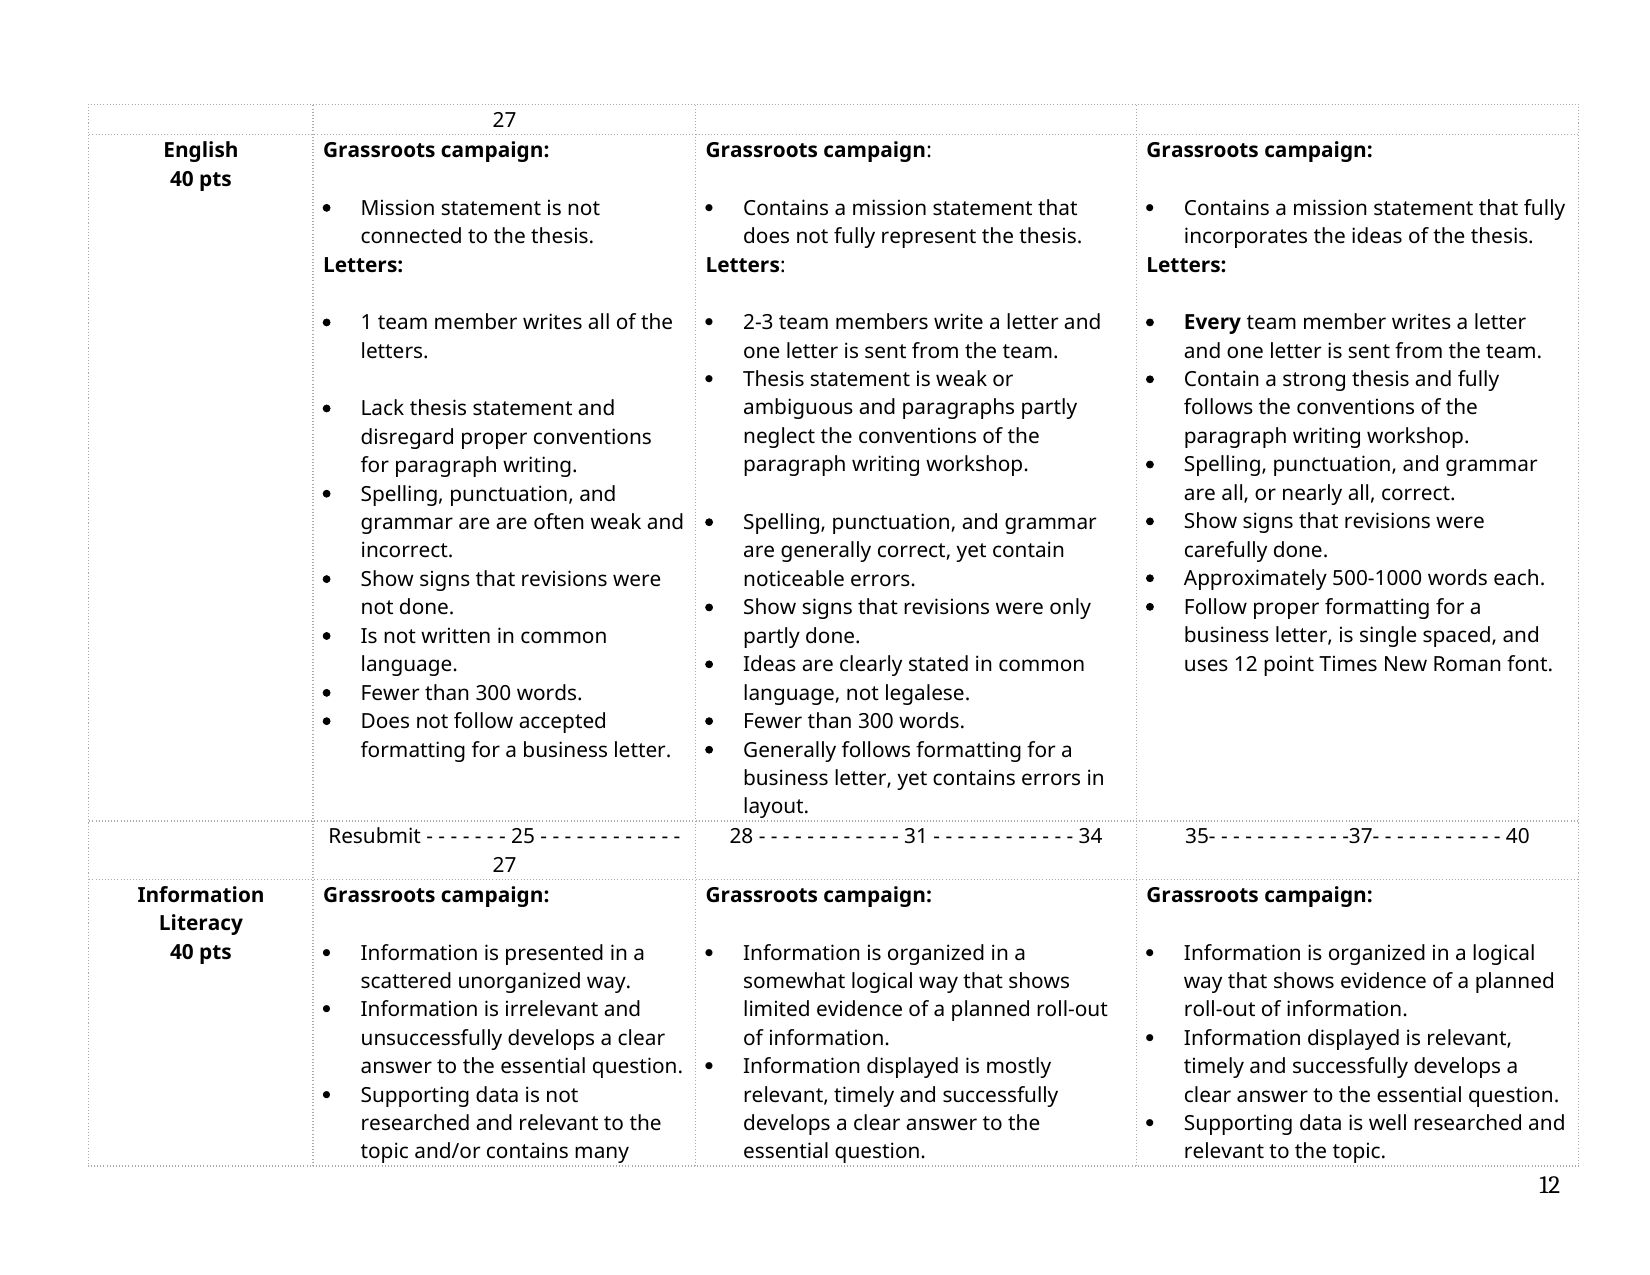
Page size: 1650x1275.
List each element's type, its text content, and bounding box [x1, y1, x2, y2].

table_cell 28 - - - - - - - - - - - - 31 - - - - - - - - - - - - 34 [696, 820, 1136, 878]
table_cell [89, 879, 313, 1165]
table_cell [313, 104, 696, 134]
table_cell Grassroots campaign: Mission statement is not connected to the thesis. Letters: 1 team member writes all of the letters. Lack thesis statement and disregard proper conventions for paragraph writing. Spelling, punctuation, and grammar are are often weak and incorrect. Show signs that revisions were not done. Is not written in common language. Fewer than 300 words. Does not follow accepted formatting for a business letter. [313, 134, 696, 820]
table_cell Grassroots campaign: Contains a mission statement that does not fully represent the thesis. Letters: 2-3 team members write a letter and one letter is sent from the team. Thesis statement is weak or ambiguous and paragraphs partly neglect the conventions of the paragraph writing workshop. Spelling, punctuation, and grammar are generally correct, yet contain noticeable errors. Show signs that revisions were only partly done. Ideas are clearly stated in common language, not legalese. Fewer than 300 words. Generally follows formatting for a business letter, yet contains errors in layout. [696, 134, 1136, 820]
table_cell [696, 879, 1136, 1165]
table_cell 35- - - - - - - - - - - -37- - - - - - - - - - - 40 [1136, 820, 1578, 878]
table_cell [696, 104, 1136, 134]
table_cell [1136, 879, 1578, 1165]
table_cell Grassroots campaign: Contains a mission statement that fully incorporates the ideas of the thesis. Letters: Every team member writes a letter and one letter is sent from the team. Contain a strong thesis and fully follows the conventions of the paragraph writing workshop. Spelling, punctuation, and grammar are all, or nearly all, correct. Show signs that revisions were carefully done. Approximately 500-1000 words each. Follow proper formatting for a business letter, is single spaced, and uses 12 point Times New Roman font. [1136, 134, 1578, 820]
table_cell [1136, 104, 1578, 134]
table_cell Resubmit - - - - - - - 25 - - - - - - - - - - - - 27 [313, 820, 696, 878]
table_cell English 40 pts [89, 134, 313, 820]
table_cell [89, 820, 313, 878]
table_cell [313, 879, 696, 1165]
table_cell [89, 104, 313, 134]
